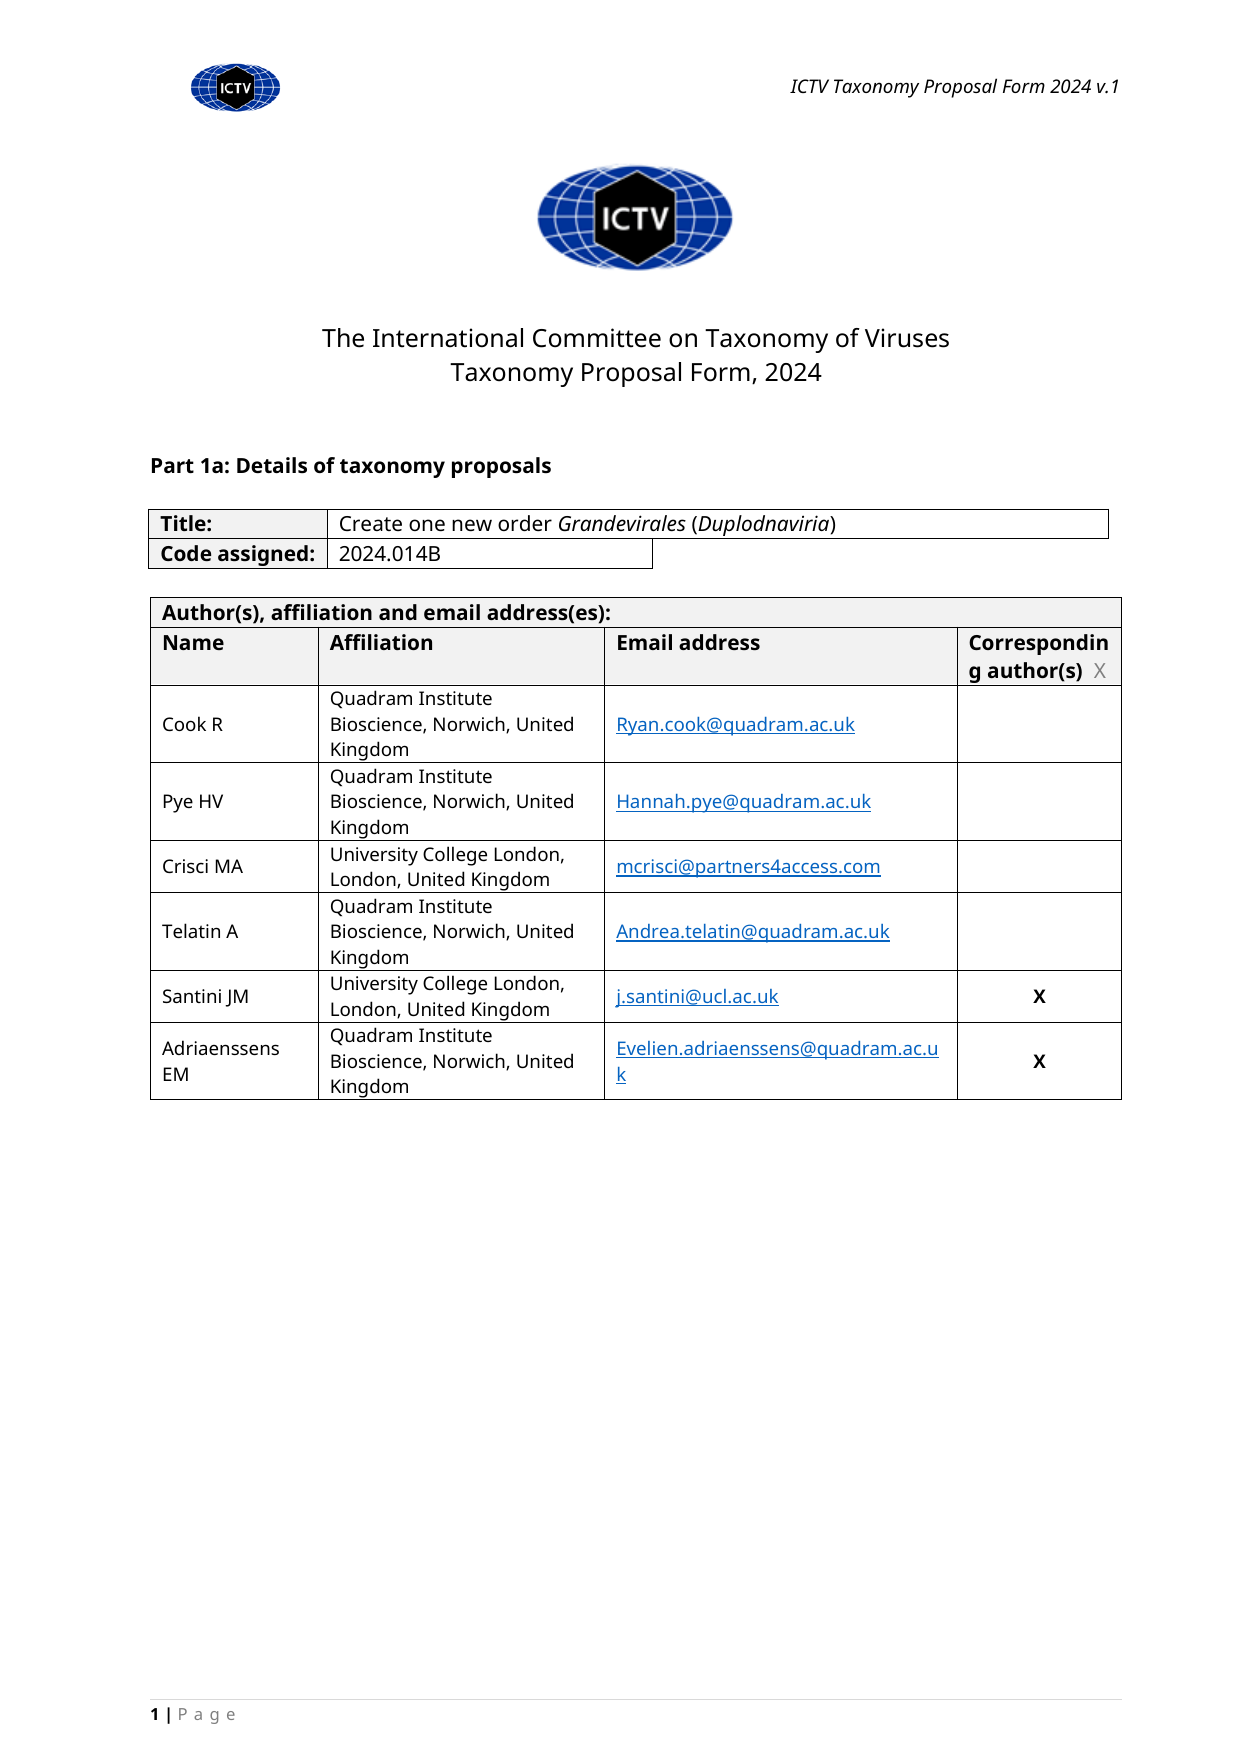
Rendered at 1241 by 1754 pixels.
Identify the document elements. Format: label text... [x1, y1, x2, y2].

table_cell Email address [605, 628, 957, 684]
text The International Committee on Taxonomy of Viruses [150, 321, 1122, 355]
table_cell Quadram Institute Bioscience, Norwich, United Kingdom [319, 1023, 604, 1099]
table_cell Ryan.cook@quadram.ac.uk [605, 686, 957, 762]
table_cell Name [151, 628, 318, 684]
table_cell Adriaenssens EM [151, 1023, 318, 1099]
table_header Author(s), affiliation and email address(es): [151, 598, 1121, 627]
table_cell Pye HV [151, 763, 318, 840]
table_cell Cook R [151, 686, 318, 762]
text Taxonomy Proposal Form, 2024 [150, 355, 1122, 389]
table_cell 2024.014B [328, 539, 652, 568]
table_cell [958, 763, 1121, 840]
table_cell Telatin A [151, 893, 318, 969]
table_cell University College London, London, United Kingdom [319, 841, 604, 892]
table_cell [958, 841, 1121, 892]
table_cell [958, 686, 1121, 762]
table_cell Affiliation [319, 628, 604, 684]
table_cell X [958, 971, 1121, 1022]
table_cell Corresponding author(s) X [958, 628, 1121, 684]
table_cell Code assigned: [149, 539, 327, 568]
table_cell Quadram Institute Bioscience, Norwich, United Kingdom [319, 686, 604, 762]
picture [190, 56, 282, 113]
table_cell Hannah.pye@quadram.ac.uk [605, 763, 957, 840]
table_cell Evelien.adriaenssens@quadram.ac.uk [605, 1023, 957, 1099]
table_cell j.santini@ucl.ac.uk [605, 971, 957, 1022]
text Part 1a: Details of taxonomy proposals [150, 452, 1122, 480]
table_cell mcrisci@partners4access.com [605, 841, 957, 892]
table_cell Crisci MA [151, 841, 318, 892]
table_cell Santini JM [151, 971, 318, 1022]
table_cell Andrea.telatin@quadram.ac.uk [605, 893, 957, 969]
table_cell University College London, London, United Kingdom [319, 971, 604, 1022]
table_cell Quadram Institute Bioscience, Norwich, United Kingdom [319, 763, 604, 840]
table_cell X [958, 1023, 1121, 1099]
table_header Title: [149, 510, 327, 538]
picture [535, 150, 737, 274]
table_header Create one new order Grandevirales (Duplodnaviria) [328, 510, 1108, 538]
table_cell Quadram Institute Bioscience, Norwich, United Kingdom [319, 893, 604, 969]
table_cell [958, 893, 1121, 969]
